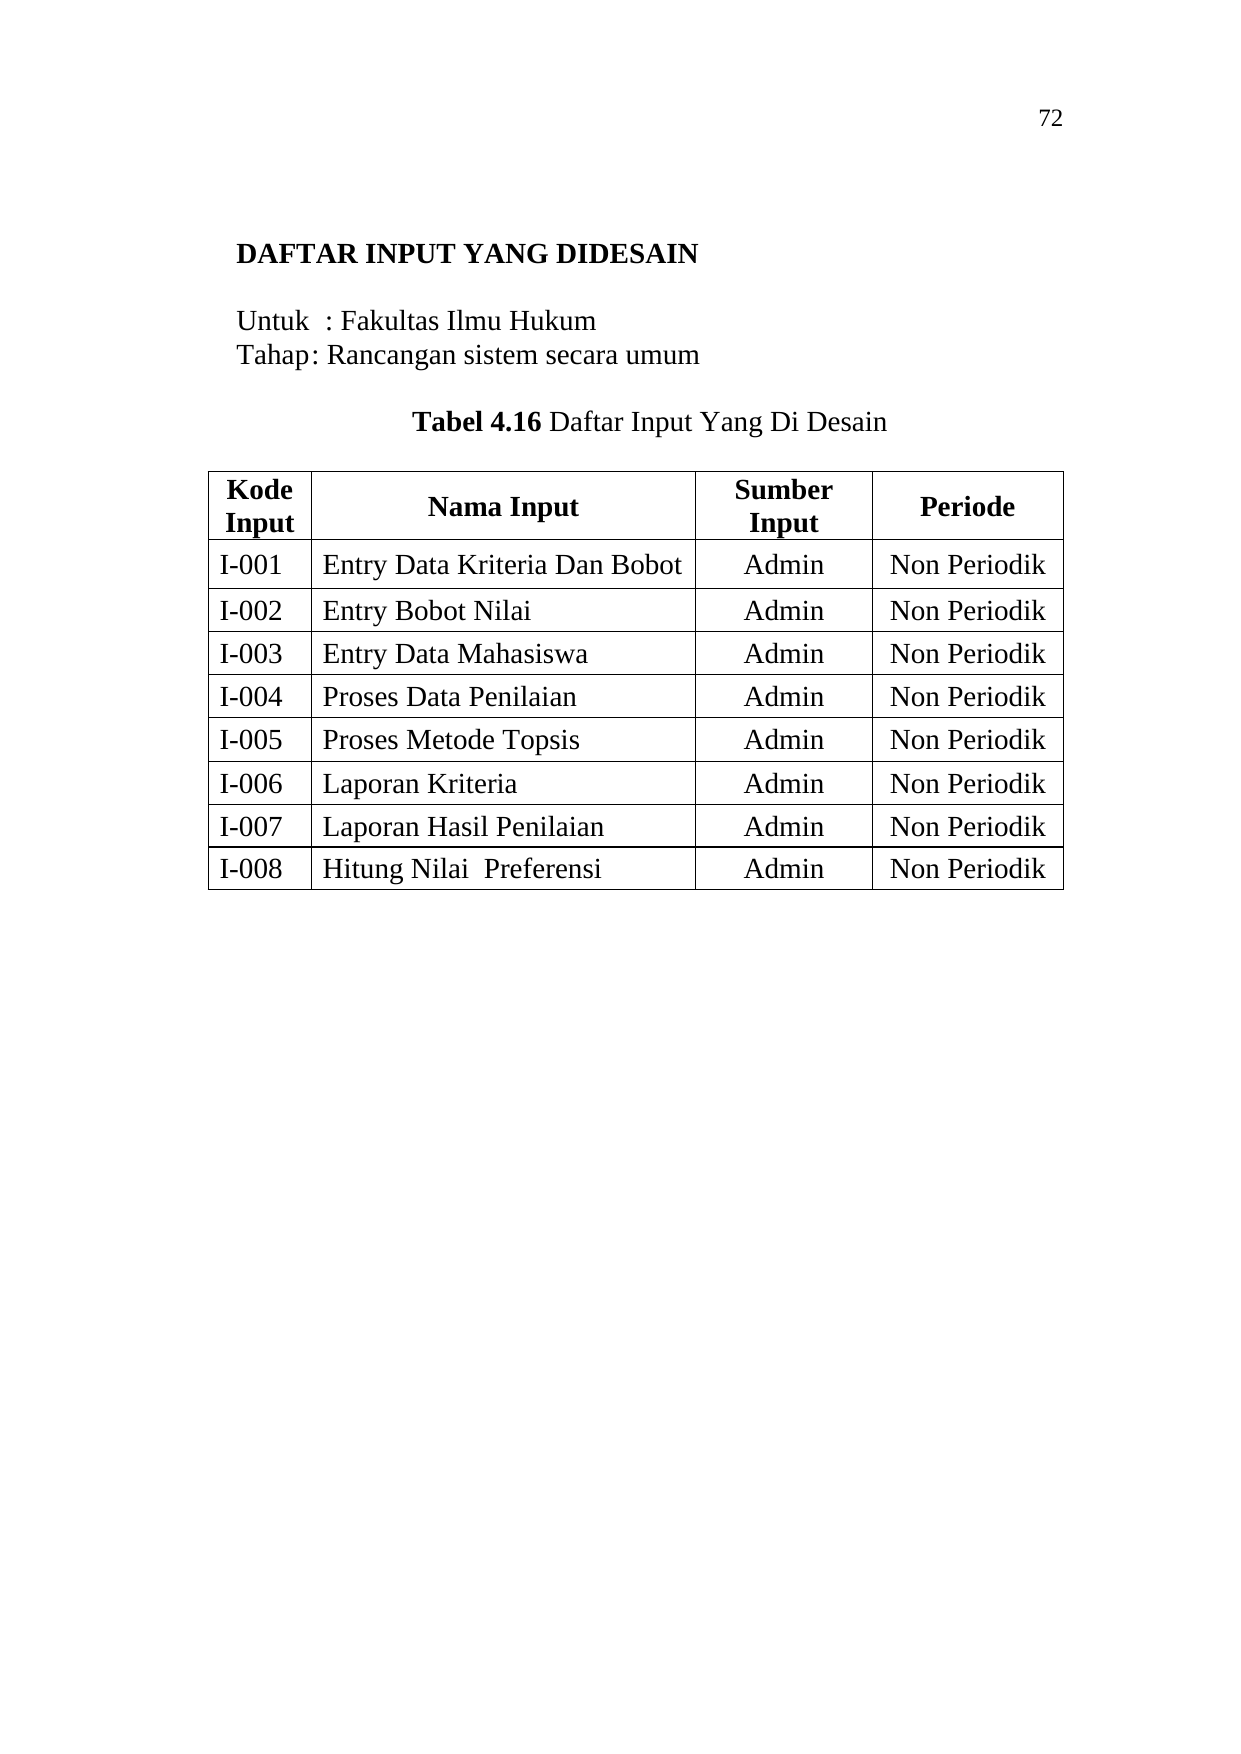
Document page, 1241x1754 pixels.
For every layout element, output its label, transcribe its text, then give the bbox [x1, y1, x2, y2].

table_cell Entry Data Kriteria Dan Bobot [312, 540, 695, 588]
table_cell Admin [696, 675, 872, 717]
table_cell Non Periodik [873, 718, 1063, 761]
table_cell Admin [696, 632, 872, 674]
table_cell I-006 [209, 762, 311, 803]
table_cell I-001 [209, 540, 311, 588]
table_cell Admin [696, 718, 872, 761]
table_cell Hitung Nilai Preferensi [312, 848, 695, 889]
table_header Periode [873, 472, 1063, 539]
table_cell Admin [696, 762, 872, 803]
table_cell Non Periodik [873, 805, 1063, 846]
table_cell Entry Bobot Nilai [312, 589, 695, 631]
table_cell Admin [696, 540, 872, 588]
table_cell Non Periodik [873, 675, 1063, 717]
table_header Kode Input [209, 472, 311, 539]
table_cell Non Periodik [873, 848, 1063, 889]
table_header Sumber Input [696, 472, 872, 539]
table_cell Laporan Hasil Penilaian [312, 805, 695, 846]
table_cell Proses Metode Topsis [312, 718, 695, 761]
table_cell I-005 [209, 718, 311, 761]
table_cell I-008 [209, 848, 311, 889]
table_cell Non Periodik [873, 762, 1063, 803]
table_cell Non Periodik [873, 632, 1063, 674]
table_cell I-002 [209, 589, 311, 631]
text Tahap : Rancangan sistem secara umum [236, 337, 1063, 370]
table_cell I-004 [209, 675, 311, 717]
table_cell Laporan Kriteria [312, 762, 695, 803]
text Untuk : Fakultas Ilmu Hukum [236, 303, 1063, 337]
table_cell I-003 [209, 632, 311, 674]
table_cell Admin [696, 848, 872, 889]
table_header Nama Input [312, 472, 695, 539]
text DAFTAR INPUT YANG DIDESAIN [236, 236, 1063, 270]
table_cell Non Periodik [873, 540, 1063, 588]
table_cell Admin [696, 805, 872, 846]
text Tabel 4.16 Daftar Input Yang Di Desain [236, 404, 1063, 437]
table_cell Proses Data Penilaian [312, 675, 695, 717]
table_cell I-007 [209, 805, 311, 846]
table_cell Admin [696, 589, 872, 631]
table_cell Entry Data Mahasiswa [312, 632, 695, 674]
table_cell Non Periodik [873, 589, 1063, 631]
